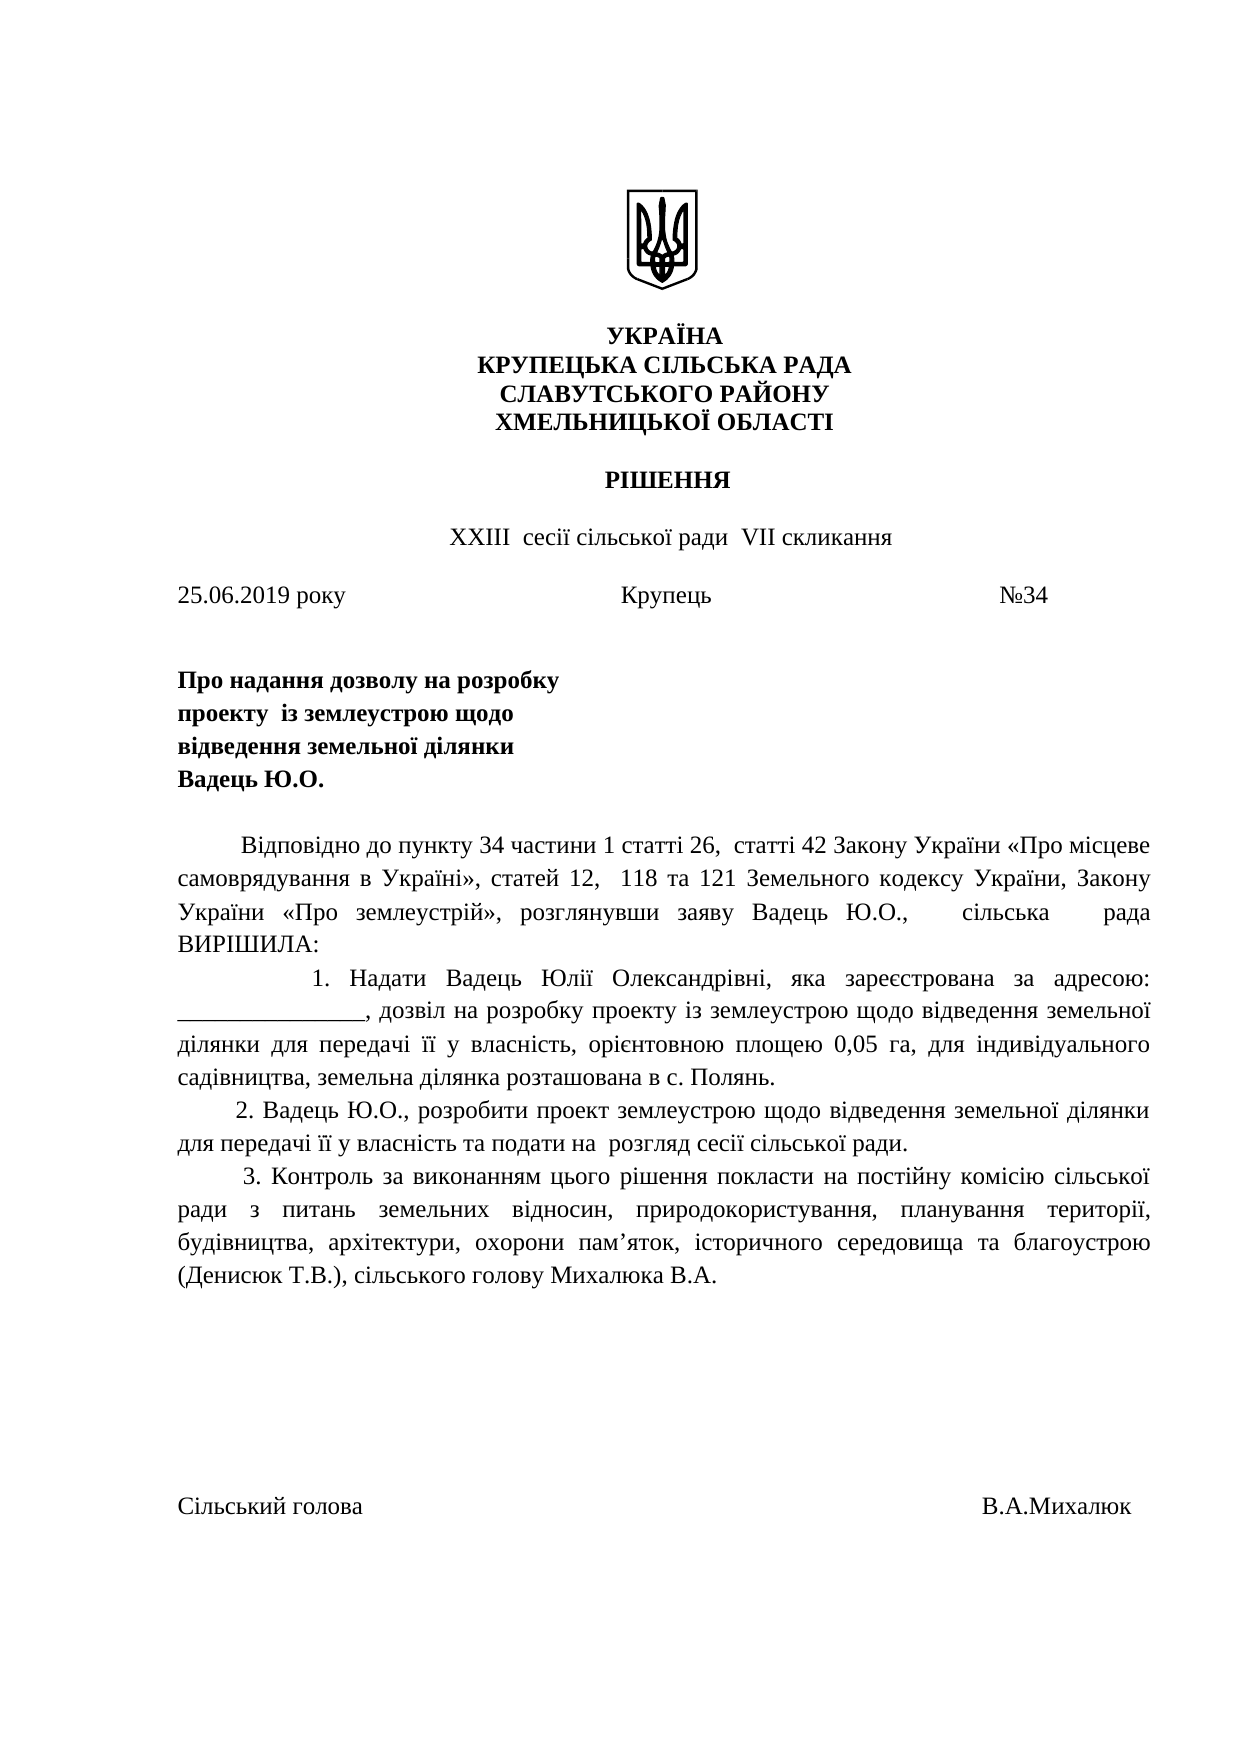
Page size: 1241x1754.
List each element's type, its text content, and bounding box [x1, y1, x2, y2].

text Вадець Ю.О. [177, 764, 1152, 793]
text УКРАЇНА [177, 321, 1152, 350]
text відведення земельної ділянки [177, 731, 1152, 760]
text проекту із землеустрою щодо [177, 698, 1152, 727]
text СЛАВУТСЬКОГО РАЙОНУ [177, 379, 1152, 407]
text Про надання дозволу на розробку [177, 665, 1152, 694]
text 2. Вадець Ю.О., розробити проект землеустрою щодо відведення земельної ділянки для передачі її у власність та подати на розгляд сесії сільської ради. [177, 1095, 1152, 1156]
text Сільський голова В.А.Михалюк [177, 1491, 1152, 1520]
text 1. Надати Вадець Юлії Олександрівні, яка зареєстрована за адресою: _______________, дозвіл на розробку проекту із землеустрою щодо відведення земельної ділянки для передачі її у власність, орієнтовною площею 0,05 га, для індивідуального садівництва, земельна ділянка розташована в с. Полянь. [177, 963, 1152, 1090]
text КРУПЕЦЬКА СІЛЬСЬКА РАДА [177, 350, 1152, 379]
text 25.06.2019 року Крупець №34 [177, 580, 1152, 609]
text ХМЕЛЬНИЦЬКОЇ ОБЛАСТІ [177, 407, 1152, 436]
text РІШЕННЯ [177, 465, 1152, 494]
text 3. Контроль за виконанням цього рішення покласти на постійну комісію сільської ради з питань земельних відносин, природокористування, планування території, будівництва, архітектури, охорони пам’яток, історичного середовища та благоустрою (Денисюк Т.В.), сільського голову Михалюка В.А. [177, 1161, 1152, 1288]
text ХХІІІ сесії сільської ради VІІ скликання [177, 522, 1152, 551]
text Відповідно до пункту 34 частини 1 статті 26, статті 42 Закону України «Про місцеве самоврядування в Україні», статей 12, 118 та 121 Земельного кодексу України, Закону України «Про землеустрій», розглянувши заяву Вадець Ю.О., сільська рада ВИРІШИЛА: [177, 831, 1152, 958]
